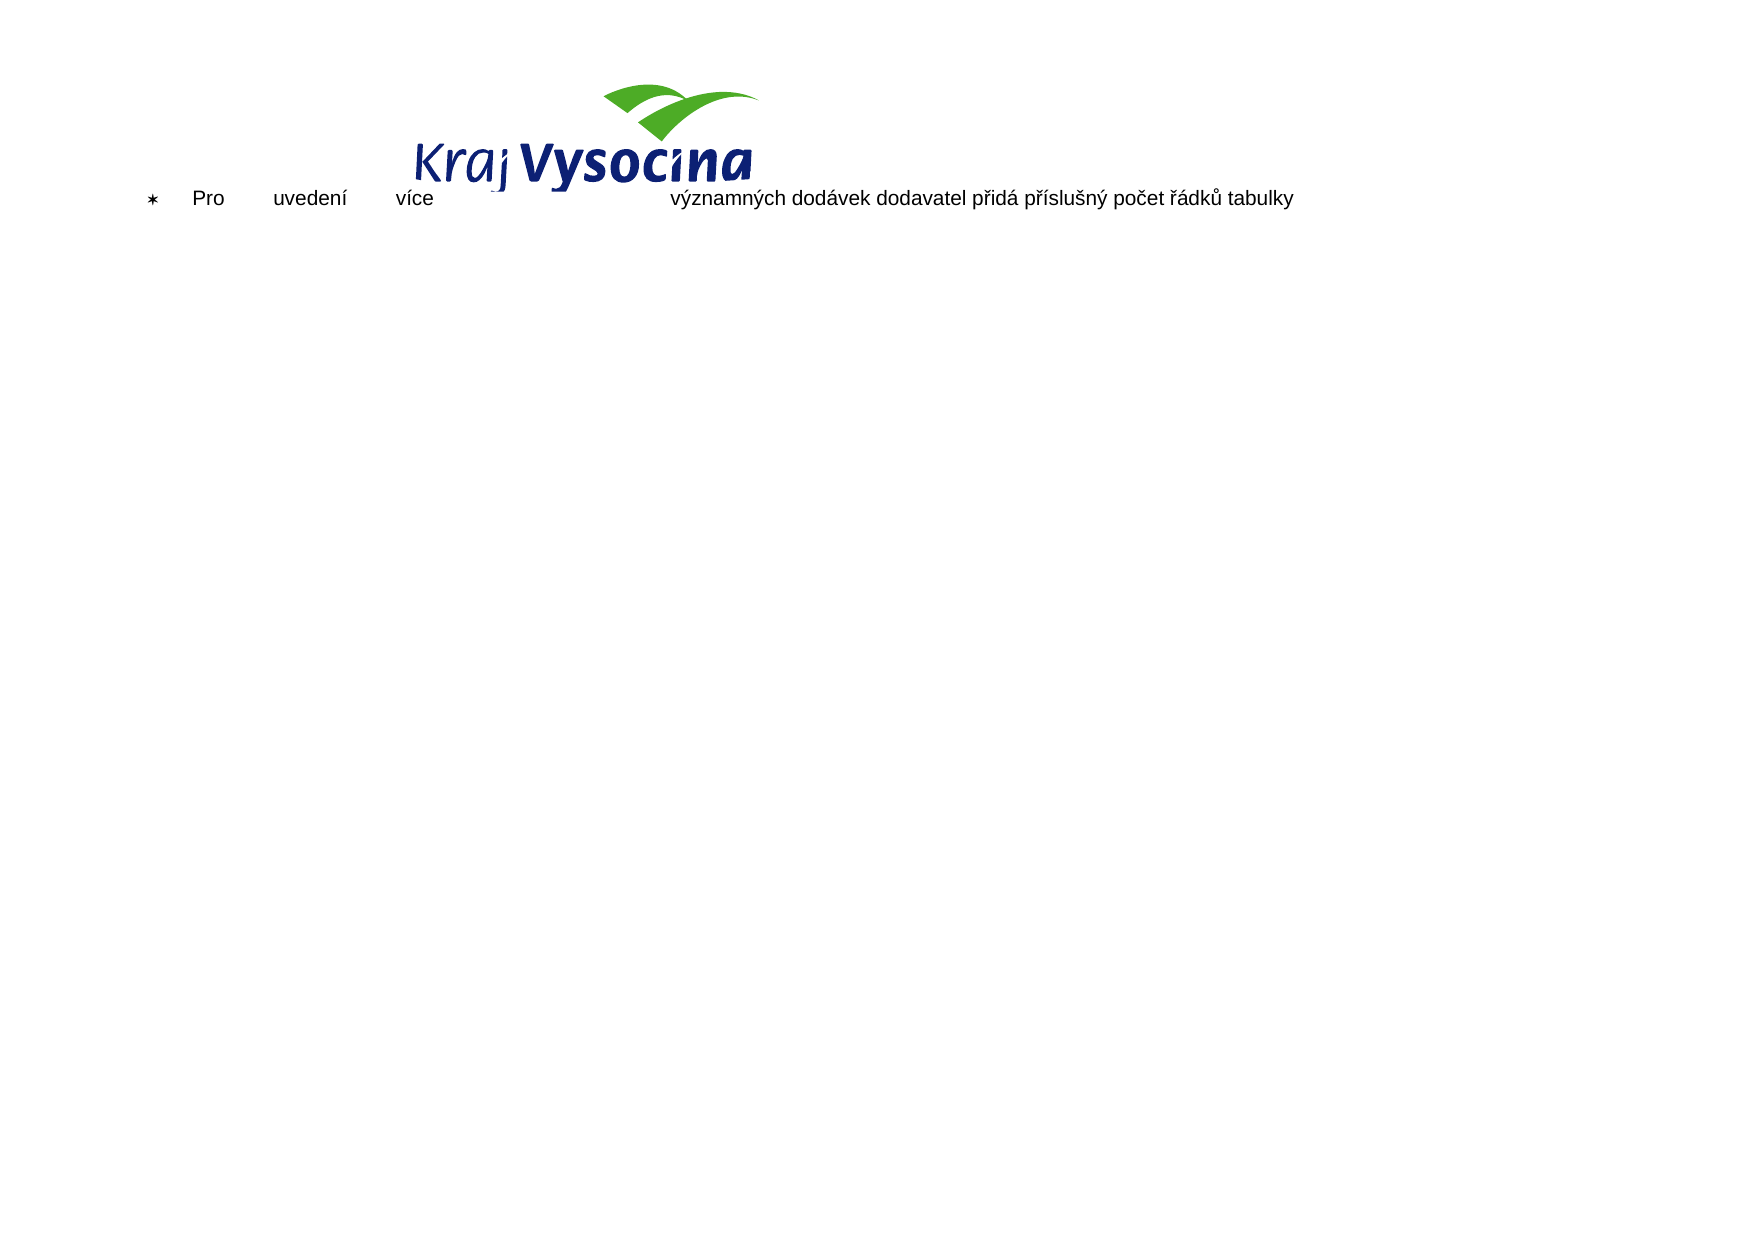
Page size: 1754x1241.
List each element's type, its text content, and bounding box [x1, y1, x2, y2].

list Pro uvedení více významných dodávek dodavatel přidá příslušný počet řádků tabulky [148, 186, 1606, 210]
